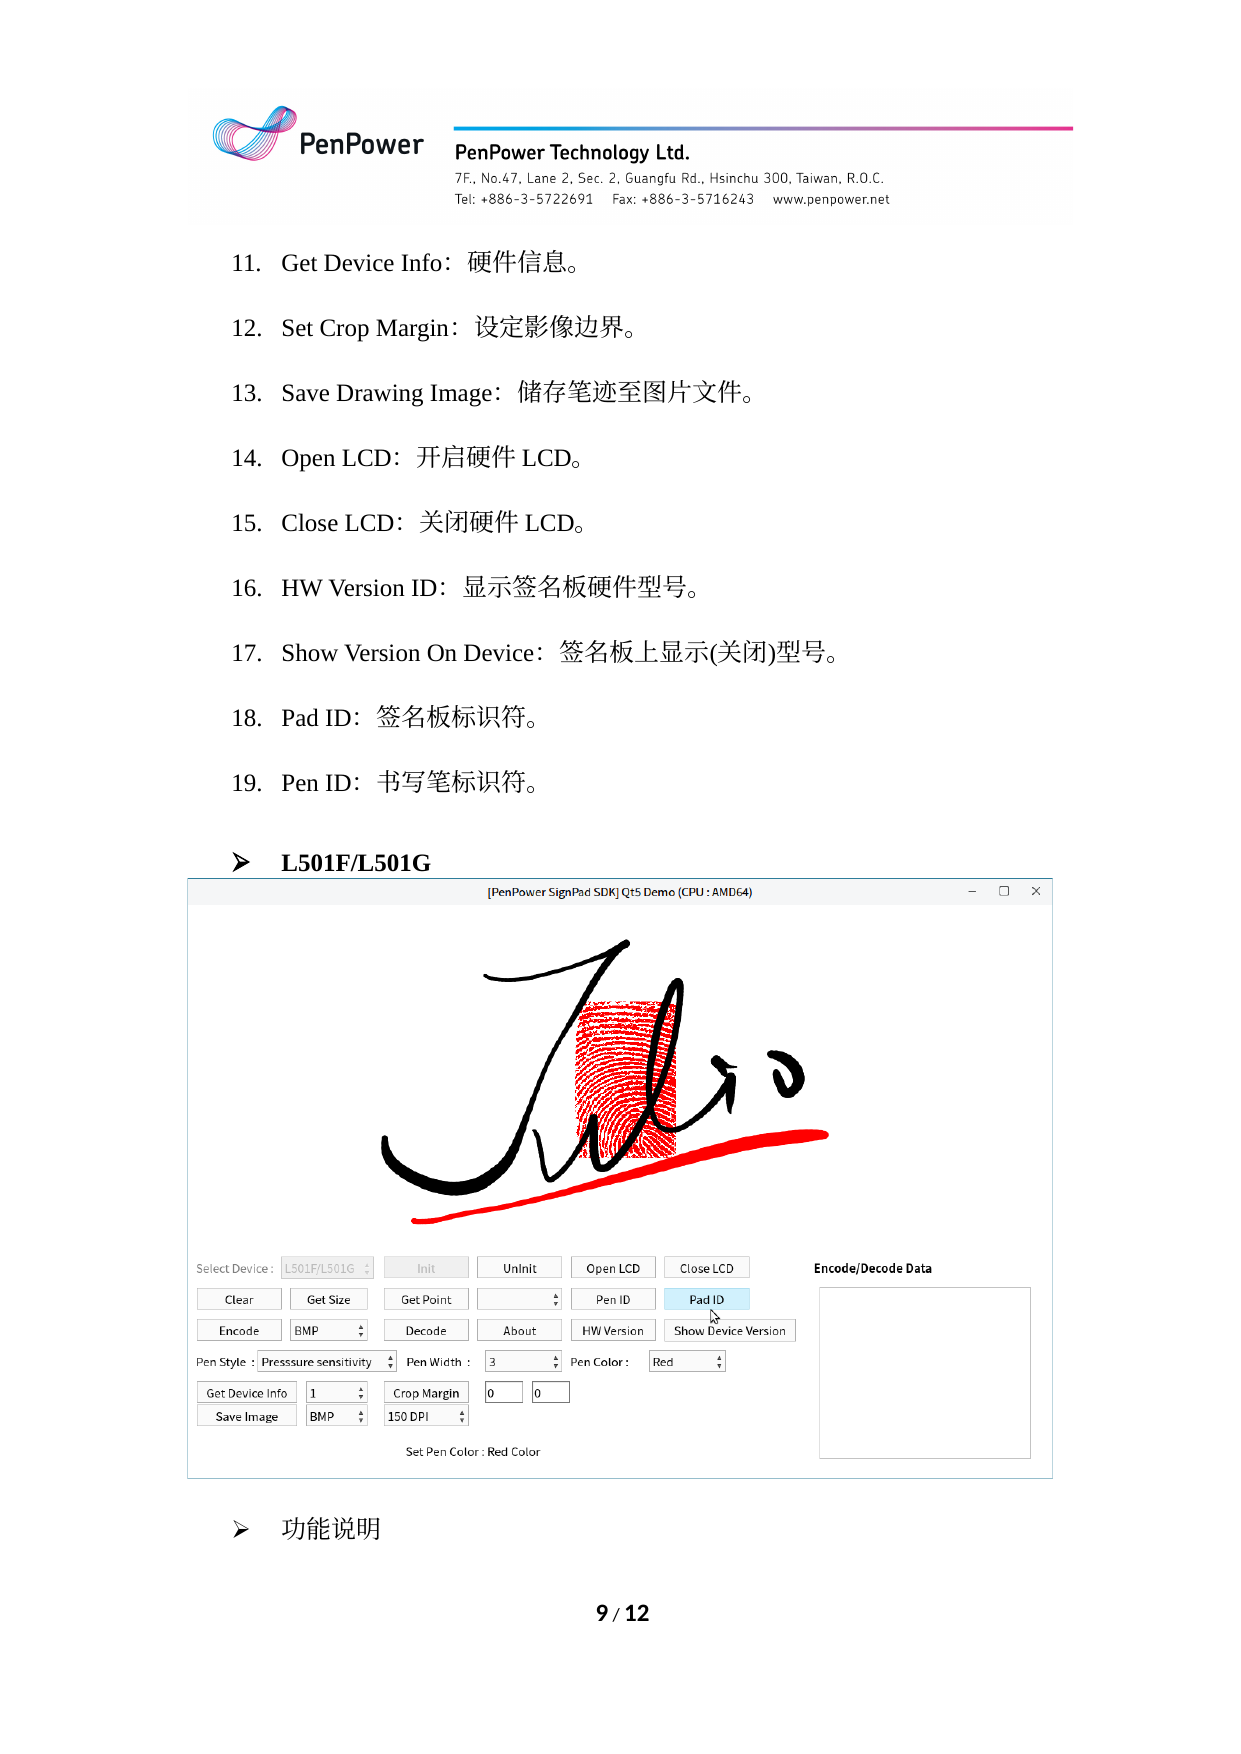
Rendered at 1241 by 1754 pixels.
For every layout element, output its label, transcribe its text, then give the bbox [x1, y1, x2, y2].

list Pad ID：签名板标识符。 [231, 683, 1053, 748]
list HW Version ID：显示签名板硬件型号。 [231, 553, 1053, 618]
list L501F/L501G [231, 846, 1053, 878]
picture [187, 878, 1053, 1479]
list Get Device Info：硬件信息。 [231, 228, 1053, 293]
list 功能说明 [231, 1496, 1053, 1561]
list Set Crop Margin：设定影像边界。 [231, 293, 1053, 358]
list Show Version On Device：签名板上显示(关闭)型号。 [231, 618, 1053, 683]
list Save Drawing Image：储存笔迹至图片文件。 [231, 358, 1053, 423]
picture [187, 88, 1074, 225]
list Close LCD：关闭硬件LCD。 [231, 488, 1053, 553]
list Pen ID：书写笔标识符。 [231, 748, 1053, 813]
list Open LCD：开启硬件LCD。 [231, 423, 1053, 488]
